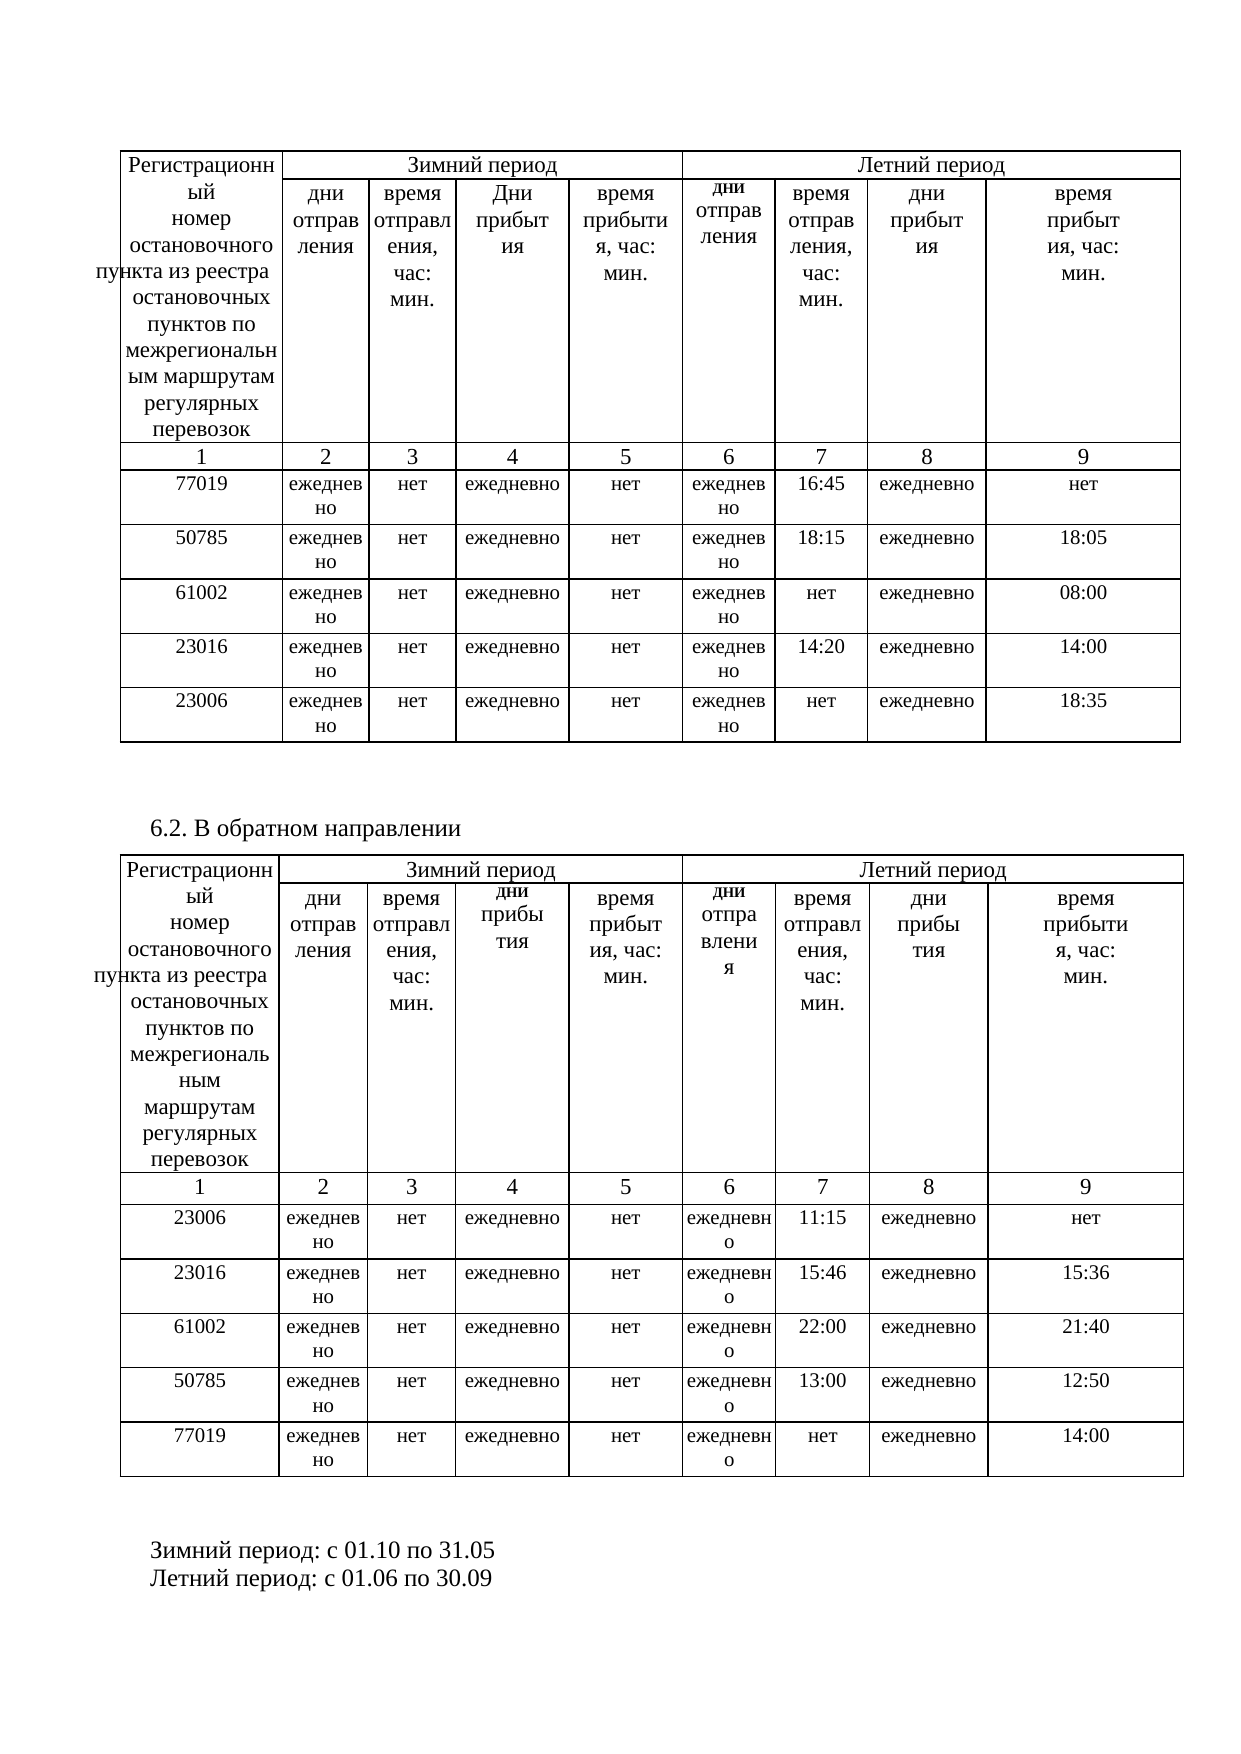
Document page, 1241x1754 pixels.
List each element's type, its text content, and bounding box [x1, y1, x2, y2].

table_cell 2 [280, 1173, 367, 1204]
table_cell нет [370, 634, 455, 687]
table_cell 1 [121, 443, 282, 469]
table_cell ежедневно [456, 1368, 568, 1421]
table_cell нет [570, 634, 682, 687]
table_cell ежедневно [683, 471, 774, 524]
table_cell 4 [456, 1173, 568, 1204]
table_cell 8 [870, 1173, 987, 1204]
table_cell 08:00 [987, 580, 1180, 632]
table_cell время отправ ления, час: мин. [776, 180, 867, 441]
table_cell ежедневно [870, 1423, 987, 1476]
table_cell 9 [989, 1173, 1183, 1204]
table_cell ежедневно [280, 1205, 367, 1258]
table_cell 13:00 [776, 1368, 869, 1421]
table_cell нет [570, 1368, 682, 1421]
table_cell ежедневно [457, 471, 568, 524]
table_cell ежедневно [283, 525, 368, 578]
table_cell 7 [776, 1173, 869, 1204]
table_cell 3 [368, 1173, 455, 1204]
table_cell нет [368, 1205, 455, 1258]
table_cell нет [370, 525, 455, 578]
table_cell 8 [868, 443, 985, 469]
table_cell 50785 [121, 1368, 278, 1421]
table_cell 50785 [121, 525, 282, 578]
table_cell ДНИ отпра влени я [683, 884, 775, 1172]
table_cell дни прибы тия [870, 884, 987, 1172]
table_cell ежедневно [280, 1260, 367, 1312]
table_cell ежедневно [456, 1205, 568, 1258]
table_cell нет [570, 580, 682, 632]
table_header Зимний период [283, 152, 682, 178]
table_cell 12:50 [989, 1368, 1183, 1421]
table_cell 23006 [121, 1205, 278, 1258]
table_cell 1 [121, 1173, 278, 1204]
table_cell нет [570, 525, 682, 578]
table_cell нет [368, 1314, 455, 1367]
table_cell ежедневно [280, 1368, 367, 1421]
table_cell ежедневно [870, 1368, 987, 1421]
table_cell ежедневно [868, 634, 985, 687]
table_cell нет [368, 1260, 455, 1312]
table_cell ежедневно [683, 688, 774, 741]
table_cell ежедневно [283, 580, 368, 632]
table_cell ежедневно [868, 580, 985, 632]
table_cell 77019 [121, 471, 282, 524]
table_cell время прибыт ия, час: мин. [570, 884, 682, 1172]
table_cell дни отправ ления [283, 180, 368, 441]
table_cell ежедневно [280, 1423, 367, 1476]
table_cell нет [370, 688, 455, 741]
table_cell нет [776, 1423, 869, 1476]
table_cell время отправл ения, час: мин. [368, 884, 455, 1172]
table_cell ДНИ прибы тия [456, 884, 568, 1172]
table_cell ежедневно [456, 1260, 568, 1312]
table_cell ежедневно [683, 1205, 775, 1258]
table_cell дни прибыт ия [868, 180, 985, 441]
table_cell ежедневно [683, 1423, 775, 1476]
table_cell ежедневно [683, 1260, 775, 1312]
table_cell 23016 [121, 634, 282, 687]
table_cell ежедневно [283, 471, 368, 524]
table_cell нет [570, 471, 682, 524]
table_header Регистрационный номер остановочного пункта из реестра остановочных пунктов по межрегиональным маршрутам регулярных перевозок [121, 152, 282, 441]
table_cell 4 [457, 443, 568, 469]
table_cell нет [776, 688, 867, 741]
table_cell 16:45 [776, 471, 867, 524]
table_cell дни отправ ления [280, 884, 367, 1172]
table_cell время прибыти я, час: мин. [570, 180, 682, 441]
text 6.2. В обратном направлении [150, 813, 1090, 842]
table_cell 14:00 [989, 1423, 1183, 1476]
table_cell нет [570, 1205, 682, 1258]
table_cell 9 [987, 443, 1180, 469]
table_cell ежедневно [280, 1314, 367, 1367]
table_cell ежедневно [283, 688, 368, 741]
table_cell ежедневно [283, 634, 368, 687]
table_cell ежедневно [683, 525, 774, 578]
table_cell 77019 [121, 1423, 278, 1476]
table_cell ежедневно [457, 634, 568, 687]
table_cell 61002 [121, 580, 282, 632]
table_cell 5 [570, 443, 682, 469]
table_header Зимний период [280, 856, 682, 882]
table_cell нет [368, 1423, 455, 1476]
table_cell нет [570, 1260, 682, 1312]
table_cell нет [370, 471, 455, 524]
text Летний период: с 01.06 по 30.09 [150, 1563, 1090, 1592]
table_cell 6 [683, 1173, 775, 1204]
table_cell нет [370, 580, 455, 632]
table_cell 6 [683, 443, 774, 469]
table_cell ежедневно [456, 1423, 568, 1476]
table_cell нет [368, 1368, 455, 1421]
table_cell 21:40 [989, 1314, 1183, 1367]
table_cell нет [776, 580, 867, 632]
table_cell 15:36 [989, 1260, 1183, 1312]
table_cell 2 [283, 443, 368, 469]
table_cell ежедневно [683, 580, 774, 632]
table_cell нет [570, 1423, 682, 1476]
table_cell 3 [370, 443, 455, 469]
table_cell 61002 [121, 1314, 278, 1367]
table_cell нет [570, 1314, 682, 1367]
table_header Летний период [683, 152, 1180, 178]
table_cell ежедневно [868, 471, 985, 524]
table_cell 22:00 [776, 1314, 869, 1367]
table_cell 23016 [121, 1260, 278, 1312]
table_cell нет [989, 1205, 1183, 1258]
table_cell Дни прибыт ия [457, 180, 568, 441]
table_cell ежедневно [457, 525, 568, 578]
table_cell ежедневно [870, 1314, 987, 1367]
table_cell ежедневно [457, 580, 568, 632]
table_cell ежедневно [868, 688, 985, 741]
table_cell время отправл ения, час: мин. [776, 884, 869, 1172]
table_header Регистрационный номер остановочного пункта из реестра остановочных пунктов по межрегиональным маршрутам регулярных перевозок [121, 856, 278, 1172]
table_cell 18:05 [987, 525, 1180, 578]
text Зимний период: с 01.10 по 31.05 [150, 1535, 1090, 1563]
table_cell время прибыт ия, час: мин. [987, 180, 1180, 441]
table_cell 14:20 [776, 634, 867, 687]
table_cell ежедневно [683, 1314, 775, 1367]
table_cell ежедневно [457, 688, 568, 741]
table_cell 11:15 [776, 1205, 869, 1258]
table_cell ежедневно [683, 1368, 775, 1421]
table_cell ежедневно [870, 1260, 987, 1312]
table_cell 18:15 [776, 525, 867, 578]
table_cell ДНИ отправ ления [683, 180, 774, 441]
table_cell нет [987, 471, 1180, 524]
table_cell 15:46 [776, 1260, 869, 1312]
table_cell ежедневно [456, 1314, 568, 1367]
table_cell нет [570, 688, 682, 741]
table_cell ежедневно [683, 634, 774, 687]
table_cell 5 [570, 1173, 682, 1204]
table_cell время отправл ения, час: мин. [370, 180, 455, 441]
table_cell 7 [776, 443, 867, 469]
table_cell 14:00 [987, 634, 1180, 687]
table_cell 18:35 [987, 688, 1180, 741]
table_cell ежедневно [868, 525, 985, 578]
table_cell ежедневно [870, 1205, 987, 1258]
table_header Летний период [683, 856, 1183, 882]
table_cell время прибыти я, час: мин. [989, 884, 1183, 1172]
table_cell 23006 [121, 688, 282, 741]
